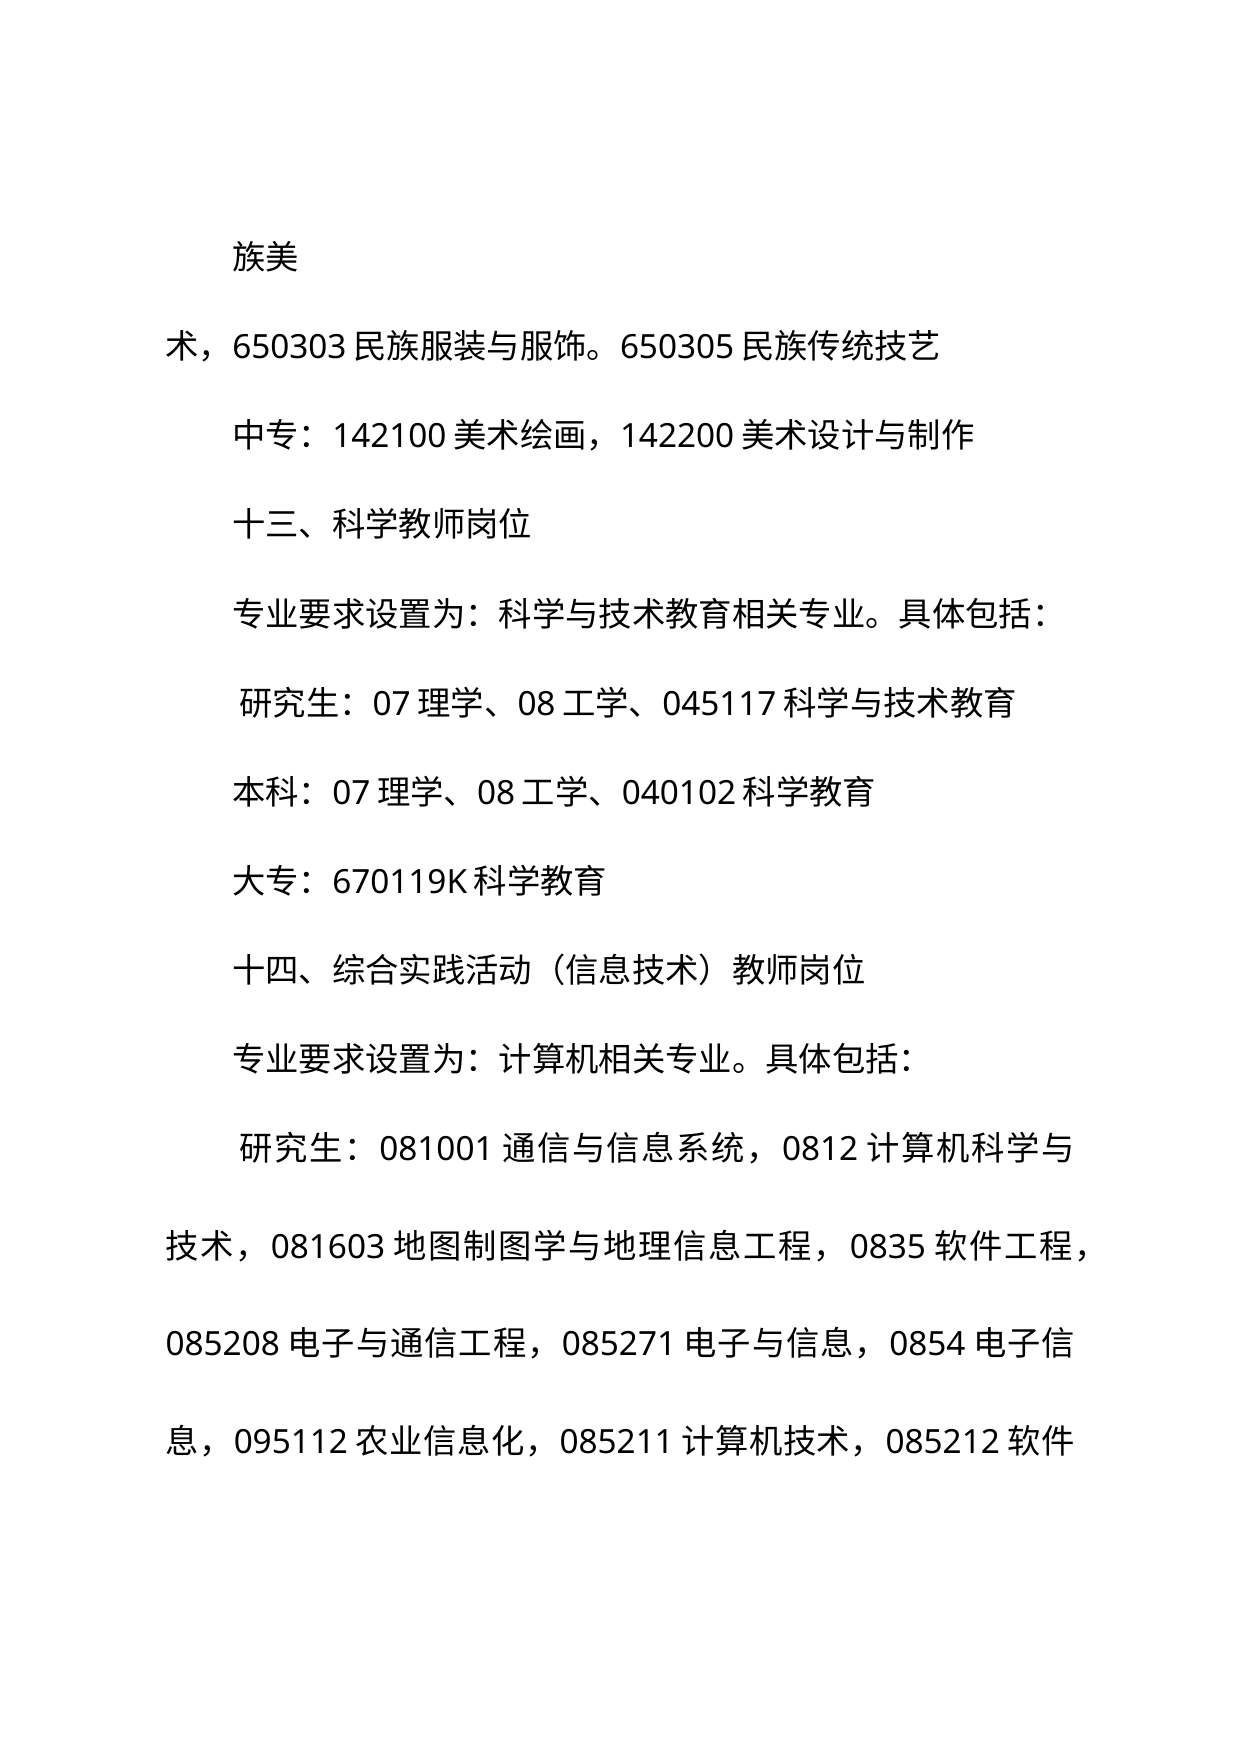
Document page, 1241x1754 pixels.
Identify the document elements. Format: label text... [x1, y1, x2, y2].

text 十三、科学教师岗位 [165, 490, 1075, 555]
text 本科：07理学、08工学、040102科学教育 [165, 757, 1075, 822]
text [165, 1114, 1075, 1471]
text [232, 222, 1075, 287]
text 专业要求设置为：计算机相关专业。具体包括： [165, 1024, 1075, 1089]
text 研究生：07理学、08工学、045117科学与技术教育 [165, 668, 1075, 733]
text 中专：142100美术绘画，142200美术设计与制作 [165, 401, 1075, 466]
text 专业要求设置为：科学与技术教育相关专业。具体包括： [165, 579, 1075, 644]
text 术，650303民族服装与服饰。650305民族传统技艺 [165, 312, 1075, 377]
text 大专：670119K科学教育 [232, 846, 1075, 911]
text 十四、综合实践活动（信息技术）教师岗位 [165, 936, 1075, 1001]
